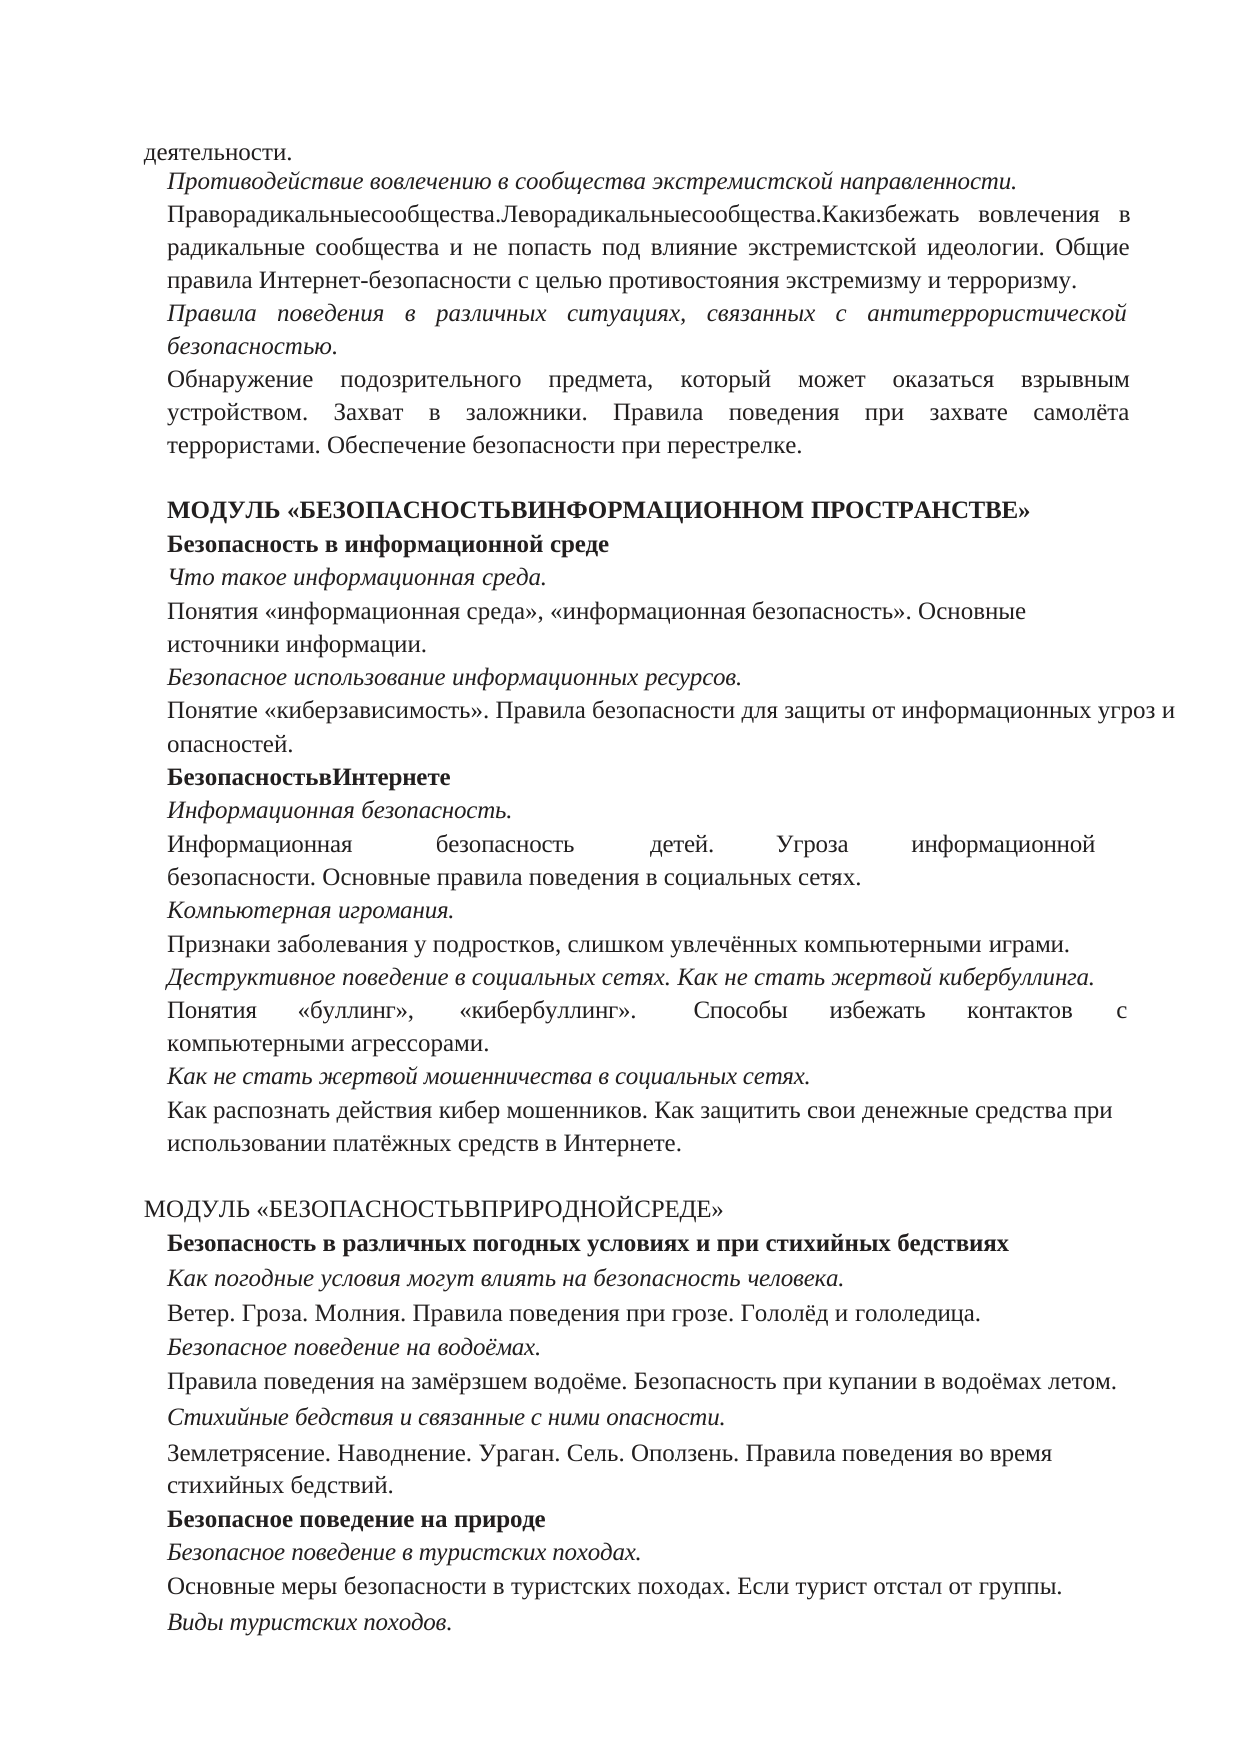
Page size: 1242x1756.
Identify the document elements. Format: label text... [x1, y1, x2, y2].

text Как погодные условия могут влиять на безопасность человека. [167, 1261, 1177, 1293]
subtitle Безопасность в информационной среде [167, 529, 1177, 558]
text Основные меры безопасности в туристских походах. Если турист отстал от группы. [167, 1571, 1177, 1600]
text Информационная безопасность детей. Угроза информационной безопасности. Основные правила поведения в социальных сетях. [167, 829, 1131, 891]
text Что такое информационная среда. [167, 562, 1177, 591]
text Ветер. Гроза. Молния. Правила поведения при грозе. Гололёд и гололедица. [167, 1298, 1177, 1327]
text Компьютерная игромания. [167, 895, 1177, 924]
text Стихийные бедствия и связанные с ними опасности. [167, 1399, 1177, 1432]
text Как не стать жертвой мошенничества в социальных сетях. [167, 1061, 1177, 1090]
text Понятие «киберзависимость». Правила безопасности для защиты от информационных угроз и опасностей. [167, 696, 1177, 757]
text Понятия «буллинг», «кибербуллинг». Способы избежать контактов с компьютерными агрессорами. [167, 995, 1131, 1057]
text Понятия «информационная среда», «информационная безопасность». Основные источники информации. [167, 596, 1096, 657]
text Противодействие вовлечению в сообщества экстремистской направленности. [167, 166, 1130, 195]
text Землетрясение. Наводнение. Ураган. Сель. Оползень. Правила поведения во время стихийных бедствий. [167, 1438, 1122, 1499]
subtitle Безопасность в различных погодных условиях и при стихийных бедствиях [167, 1228, 1130, 1257]
text Безопасное поведение на водоёмах. [167, 1332, 1177, 1361]
text Правила поведения на замёрзшем водоёме. Безопасность при купании в водоёмах летом. [167, 1366, 1177, 1395]
text МОДУЛЬ «БЕЗОПАСНОСТЬВПРИРОДНОЙСРЕДЕ» [144, 1194, 1177, 1223]
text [144, 137, 1177, 166]
text Безопасное поведение в туристских походах. [167, 1537, 1177, 1566]
subtitle МОДУЛЬ «БЕЗОПАСНОСТЬВИНФОРМАЦИОННОМ ПРОСТРАНСТВЕ» [167, 496, 1177, 524]
subtitle БезопасностьвИнтернете [167, 762, 1177, 791]
text Информационная безопасность. [167, 796, 1177, 824]
text Деструктивное поведение в социальных сетях. Как не стать жертвой кибербуллинга. [167, 962, 1177, 991]
text Праворадикальныесообщества.Леворадикальныесообщества.Какизбежать вовлечения в радикальные сообщества и не попасть под влияние экстремистской идеологии. Общие правила Интернет-безопасности с целью противостояния экстремизму и терроризму. [167, 199, 1131, 294]
text Признаки заболевания у подростков, слишком увлечённых компьютерными играми. [167, 929, 1177, 958]
text Как распознать действия кибер мошенников. Как защитить свои денежные средства при использовании платёжных средств в Интернете. [167, 1095, 1131, 1157]
text Правила поведения в различных ситуациях, связанных с антитеррористической безопасностью. [167, 298, 1130, 360]
text Виды туристских походов. [167, 1604, 1177, 1638]
subtitle Безопасное поведение на природе [167, 1504, 1177, 1533]
text Безопасное использование информационных ресурсов. [167, 662, 1177, 691]
text Обнаружение подозрительного предмета, который может оказаться взрывным устройством. Захват в заложники. Правила поведения при захвате самолёта террористами. Обеспечение безопасности при перестрелке. [167, 364, 1131, 459]
